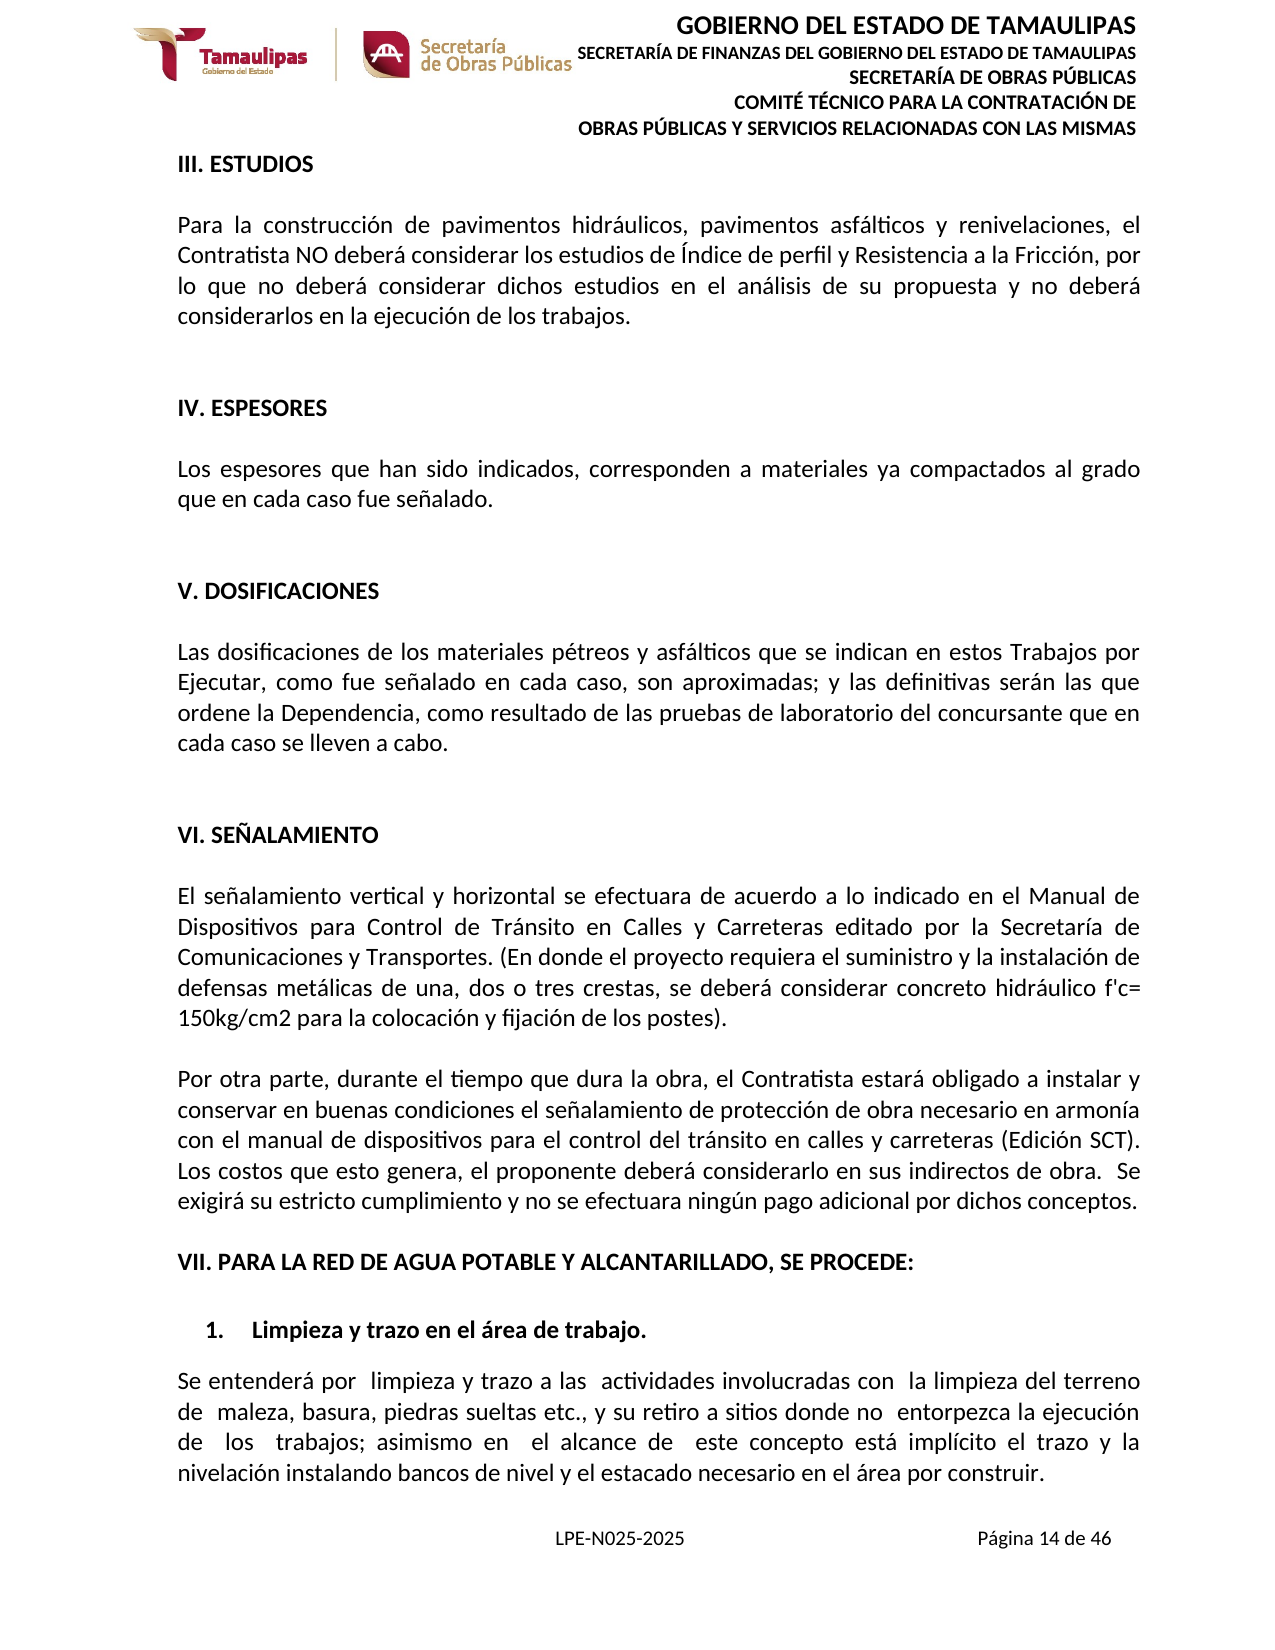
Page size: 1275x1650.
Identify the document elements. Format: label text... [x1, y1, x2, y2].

text VI. SEÑALAMIENTO [177, 819, 1142, 850]
text Para la construcción de pavimentos hidráulicos, pavimentos asfálticos y renivelaciones, el Contratista NO deberá considerar los estudios de Índice de perfil y Resistencia a la Fricción, por lo que no deberá considerar dichos estudios en el análisis de su propuesta y no deberá considerarlos en la ejecución de los trabajos. [177, 209, 1142, 331]
text VII. PARA LA RED DE AGUA POTABLE Y ALCANTARILLADO, SE PROCEDE: [177, 1246, 1142, 1277]
text IV. ESPESORES [177, 392, 1142, 422]
text Las dosificaciones de los materiales pétreos y asfálticos que se indican en estos Trabajos por Ejecutar, como fue señalado en cada caso, son aproximadas; y las definitivas serán las que ordene , como resultado de las pruebas de laboratorio del concursante que en cada caso se lleven a cabo. [177, 636, 1142, 758]
text Por otra parte, durante el tiempo que dura la obra, el Contratista estará obligado a instalar y conservar en buenas condiciones el señalamiento de protección de obra necesario en armonía con el manual de dispositivos para el control del tránsito en calles y carreteras (Edición SCT). Los costos que esto genera, el proponente deberá considerarlo en sus indirectos de obra. Se exigirá su estricto cumplimiento y no se efectuara ningún pago adicional por dichos conceptos. [177, 1063, 1142, 1216]
text III. ESTUDIOS [177, 148, 1142, 178]
text El señalamiento vertical y horizontal se efectuara de acuerdo a lo indicado en el Manual de Dispositivos para Control de Tránsito en Calles y Carreteras editado por la Secretaría de Comunicaciones y Transportes. (En donde el proyecto requiera el suministro y la instalación de defensas metálicas de una, dos o tres crestas, se deberá considerar concreto hidráulico f'c= 150kg/cm2 para la colocación y fijación de los postes). [177, 880, 1142, 1033]
text Se entenderá por limpieza y trazo a las actividades involucradas con la limpieza del terreno de maleza, basura, piedras sueltas etc., y su retiro a sitios donde no entorpezca la ejecución de los trabajos; asimismo en el alcance de este concepto está implícito el trazo y la nivelación instalando bancos de nivel y el estacado necesario en el área por construir. [177, 1365, 1142, 1487]
text Los espesores que han sido indicados, corresponden a materiales ya compactados al grado que en cada caso fue señalado. [177, 453, 1142, 514]
text V. DOSIFICACIONES [177, 575, 1142, 606]
text Limpieza y trazo en el área de trabajo. [214, 1314, 1142, 1344]
picture [126, 6, 663, 97]
